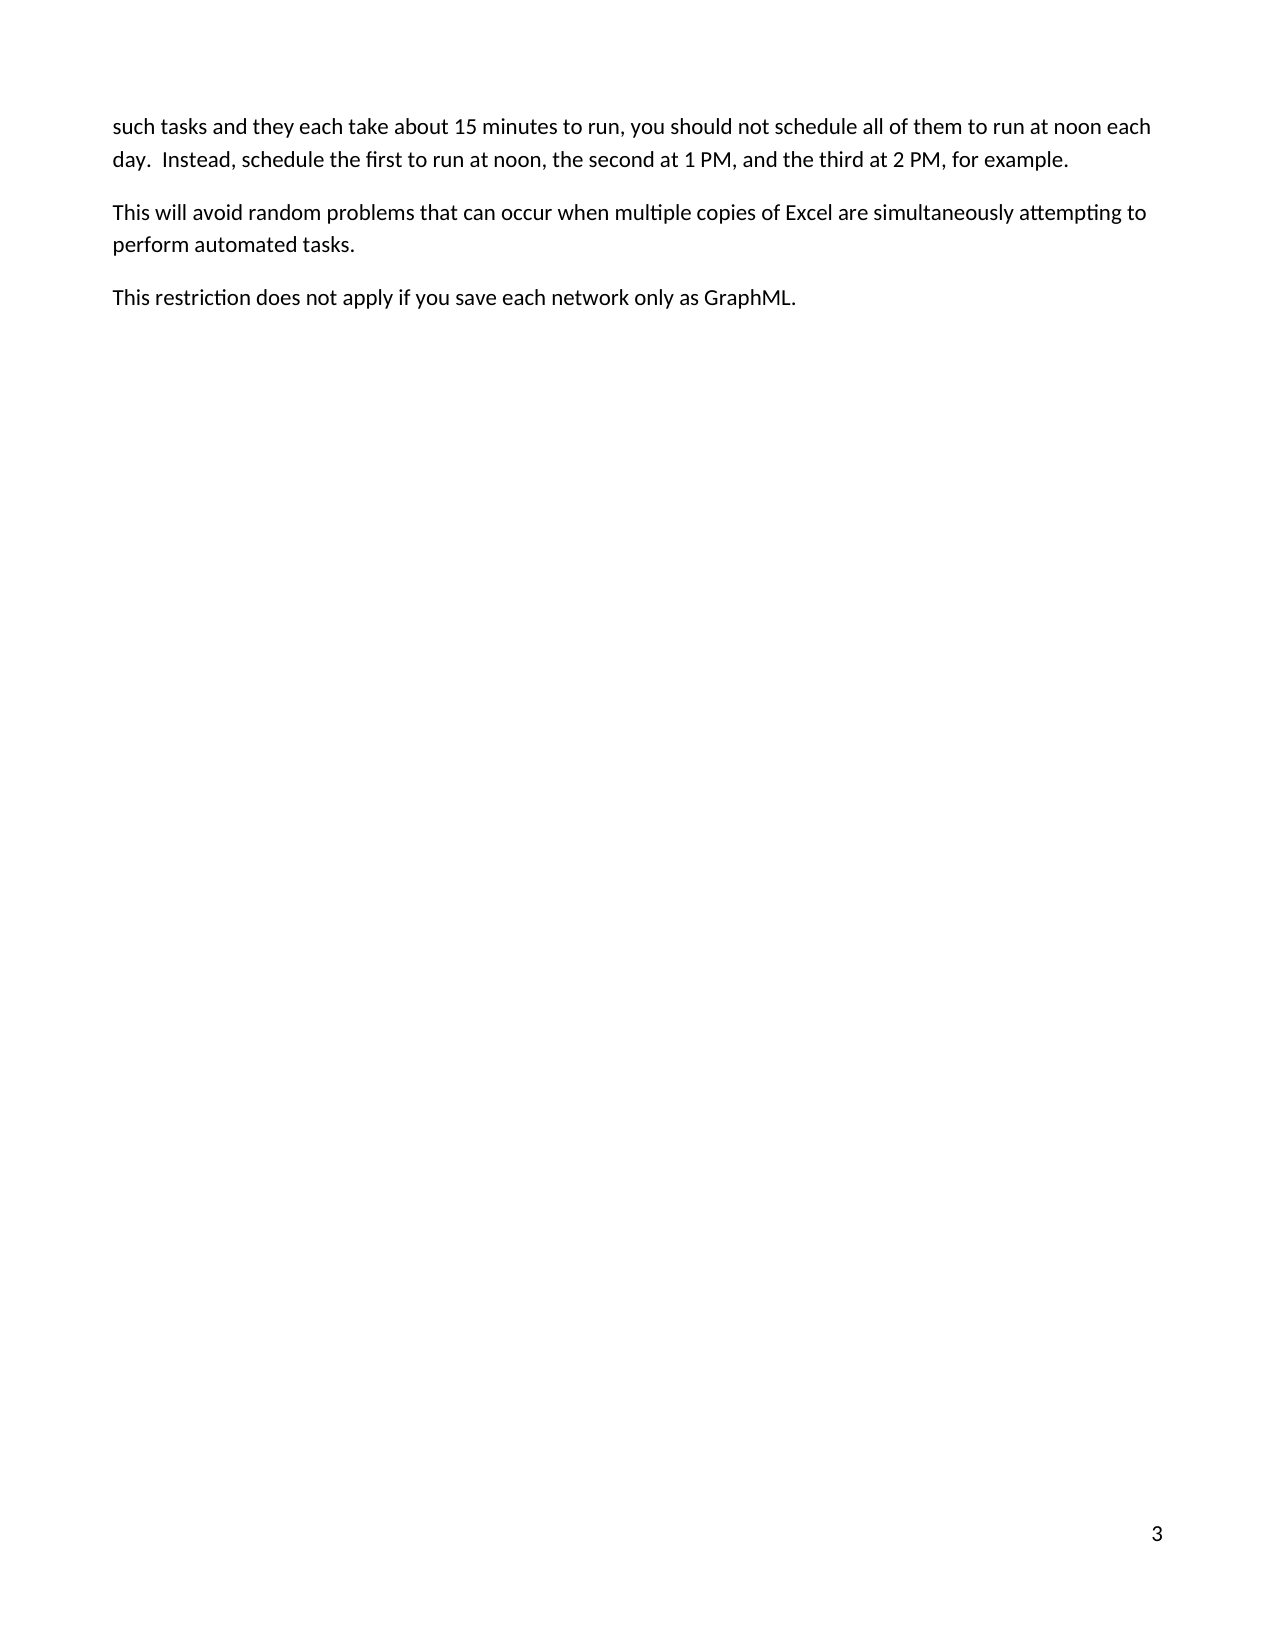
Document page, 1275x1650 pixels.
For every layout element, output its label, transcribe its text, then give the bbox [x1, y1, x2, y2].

text This will avoid random problems that can occur when multiple copies of Excel are simultaneously attempting to perform automated tasks. [112, 198, 1162, 258]
text This restriction does not apply if you save each network only as GraphML. [112, 283, 1162, 311]
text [112, 112, 1162, 173]
